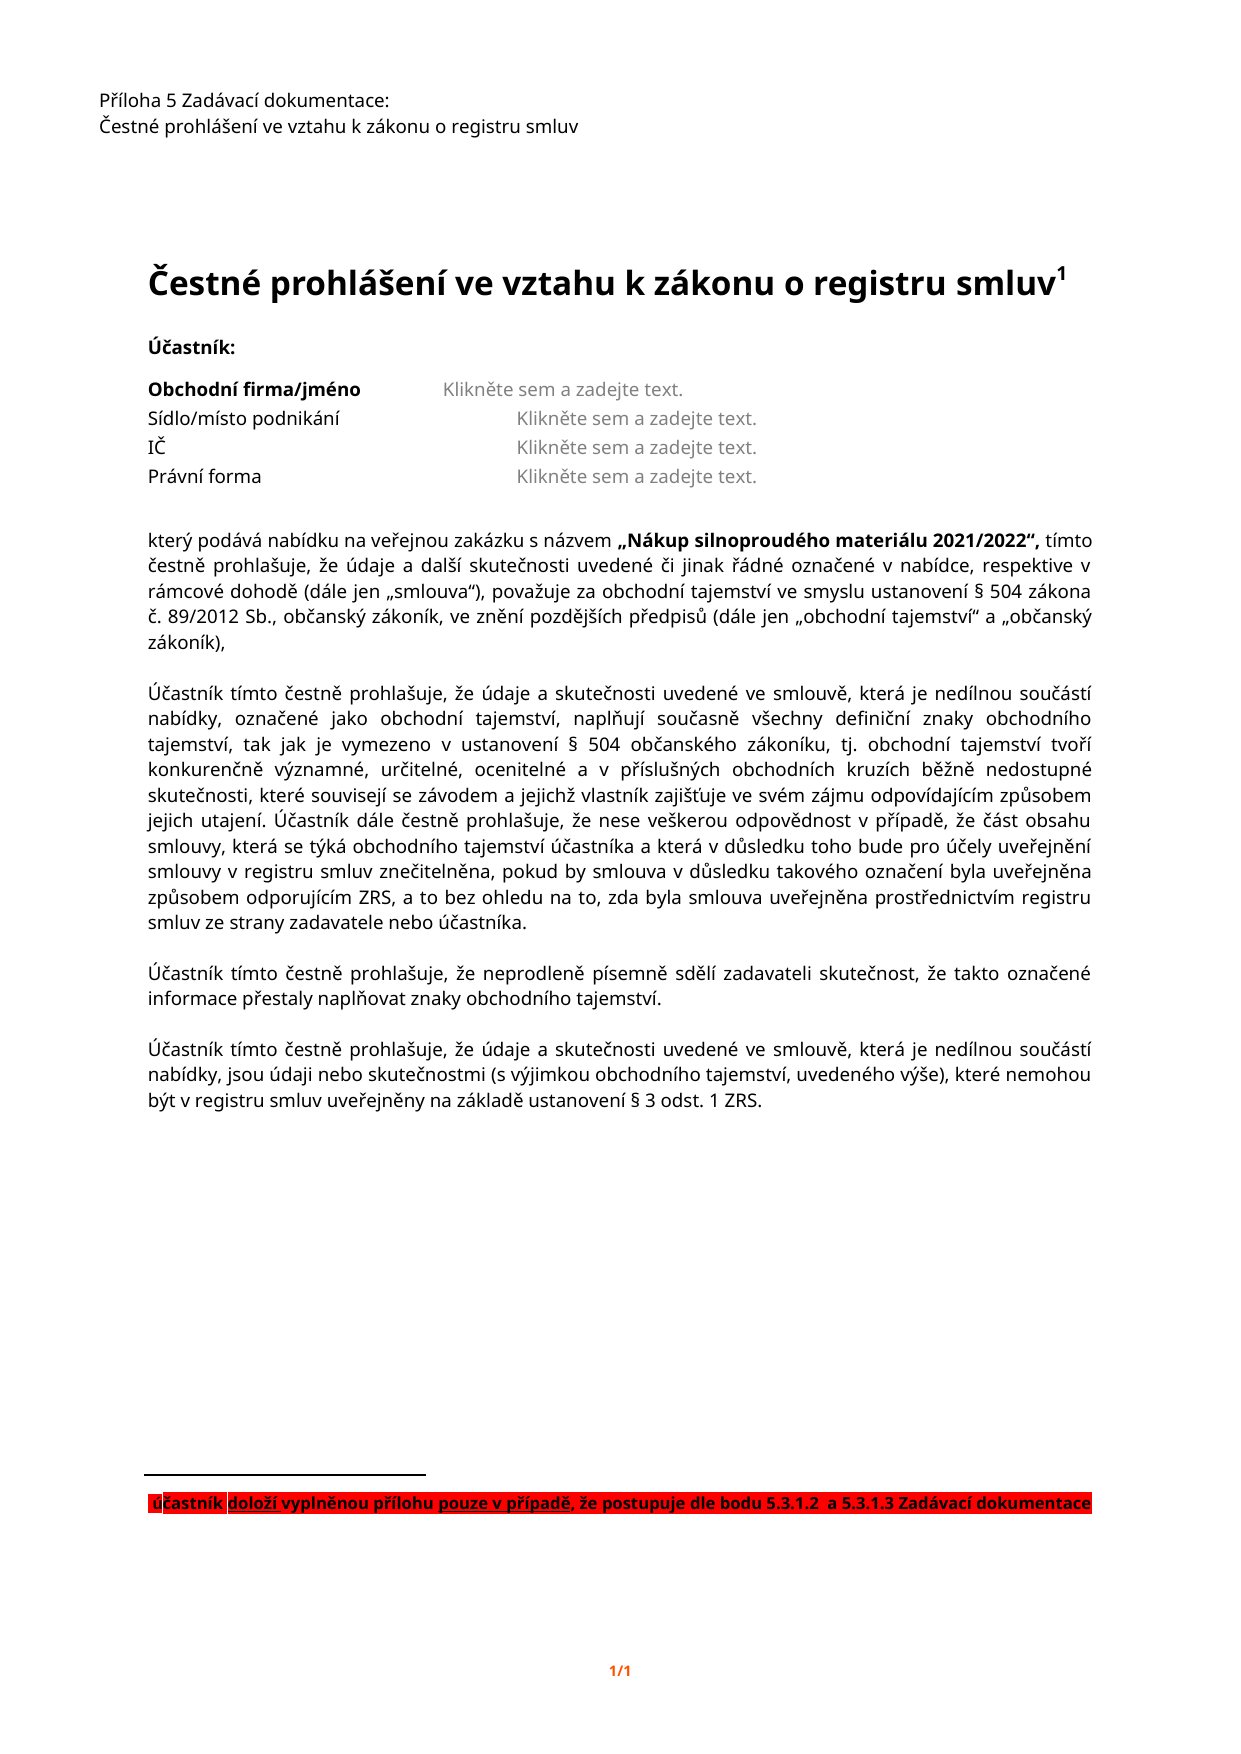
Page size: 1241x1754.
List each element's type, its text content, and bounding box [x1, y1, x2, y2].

text Účastník tímto čestně prohlašuje, že neprodleně písemně sdělí zadavateli skutečnost, že takto označené informace přestaly naplňovat znaky obchodního tajemství. [148, 960, 1093, 1011]
text Účastník tímto čestně prohlašuje, že údaje a skutečnosti uvedené ve smlouvě, která je nedílnou součástí nabídky, označené jako obchodní tajemství, naplňují současně všechny definiční znaky obchodního tajemství, tak jak je vymezeno v ustanovení § 504 občanského zákoníku, tj. obchodní tajemství tvoří konkurenčně významné, určitelné, ocenitelné a v příslušných obchodních kruzích běžně nedostupné skutečnosti, které souvisejí se závodem a jejichž vlastník zajišťuje ve svém zájmu odpovídajícím způsobem jejich utajení. Účastník dále čestně prohlašuje, že nese veškerou odpovědnost v případě, že část obsahu smlouvy, která se týká obchodního tajemství účastníka a která v důsledku toho bude pro účely uveřejnění smlouvy v registru smluv znečitelněna, pokud by smlouva v důsledku takového označení byla uveřejněna způsobem odporujícím ZRS, a to bez ohledu na to, zda byla smlouva uveřejněna prostřednictvím registru smluv ze strany zadavatele nebo účastníka. [148, 680, 1093, 935]
text IČ [148, 431, 1093, 460]
text Obchodní firma/jméno [148, 373, 1093, 402]
text Sídlo/místo podnikání [148, 402, 1093, 431]
text Právní forma [148, 460, 1093, 489]
text Účastník: [148, 330, 1093, 361]
text který podává nabídku na veřejnou zakázku s názvem „Nákup silnoproudého materiálu 2021/2022“, tímto čestně prohlašuje, že údaje a další skutečnosti uvedené či jinak řádné označené v nabídce, respektive v rámcové dohodě (dále jen „smlouva“), považuje za obchodní tajemství ve smyslu ustanovení § 504 zákona č. 89/2012 Sb., občanský zákoník, ve znění pozdějších předpisů (dále jen „obchodní tajemství“ a „občanský zákoník), [148, 527, 1093, 655]
title Čestné prohlášení ve vztahu k zákonu o registru smluv1 [148, 259, 1093, 305]
text Účastník tímto čestně prohlašuje, že údaje a skutečnosti uvedené ve smlouvě, která je nedílnou součástí nabídky, jsou údaji nebo skutečnostmi (s výjimkou obchodního tajemství, uvedeného výše), které nemohou být v registru smluv uveřejněny na základě ustanovení § 3 odst. 1 ZRS. [148, 1036, 1093, 1113]
